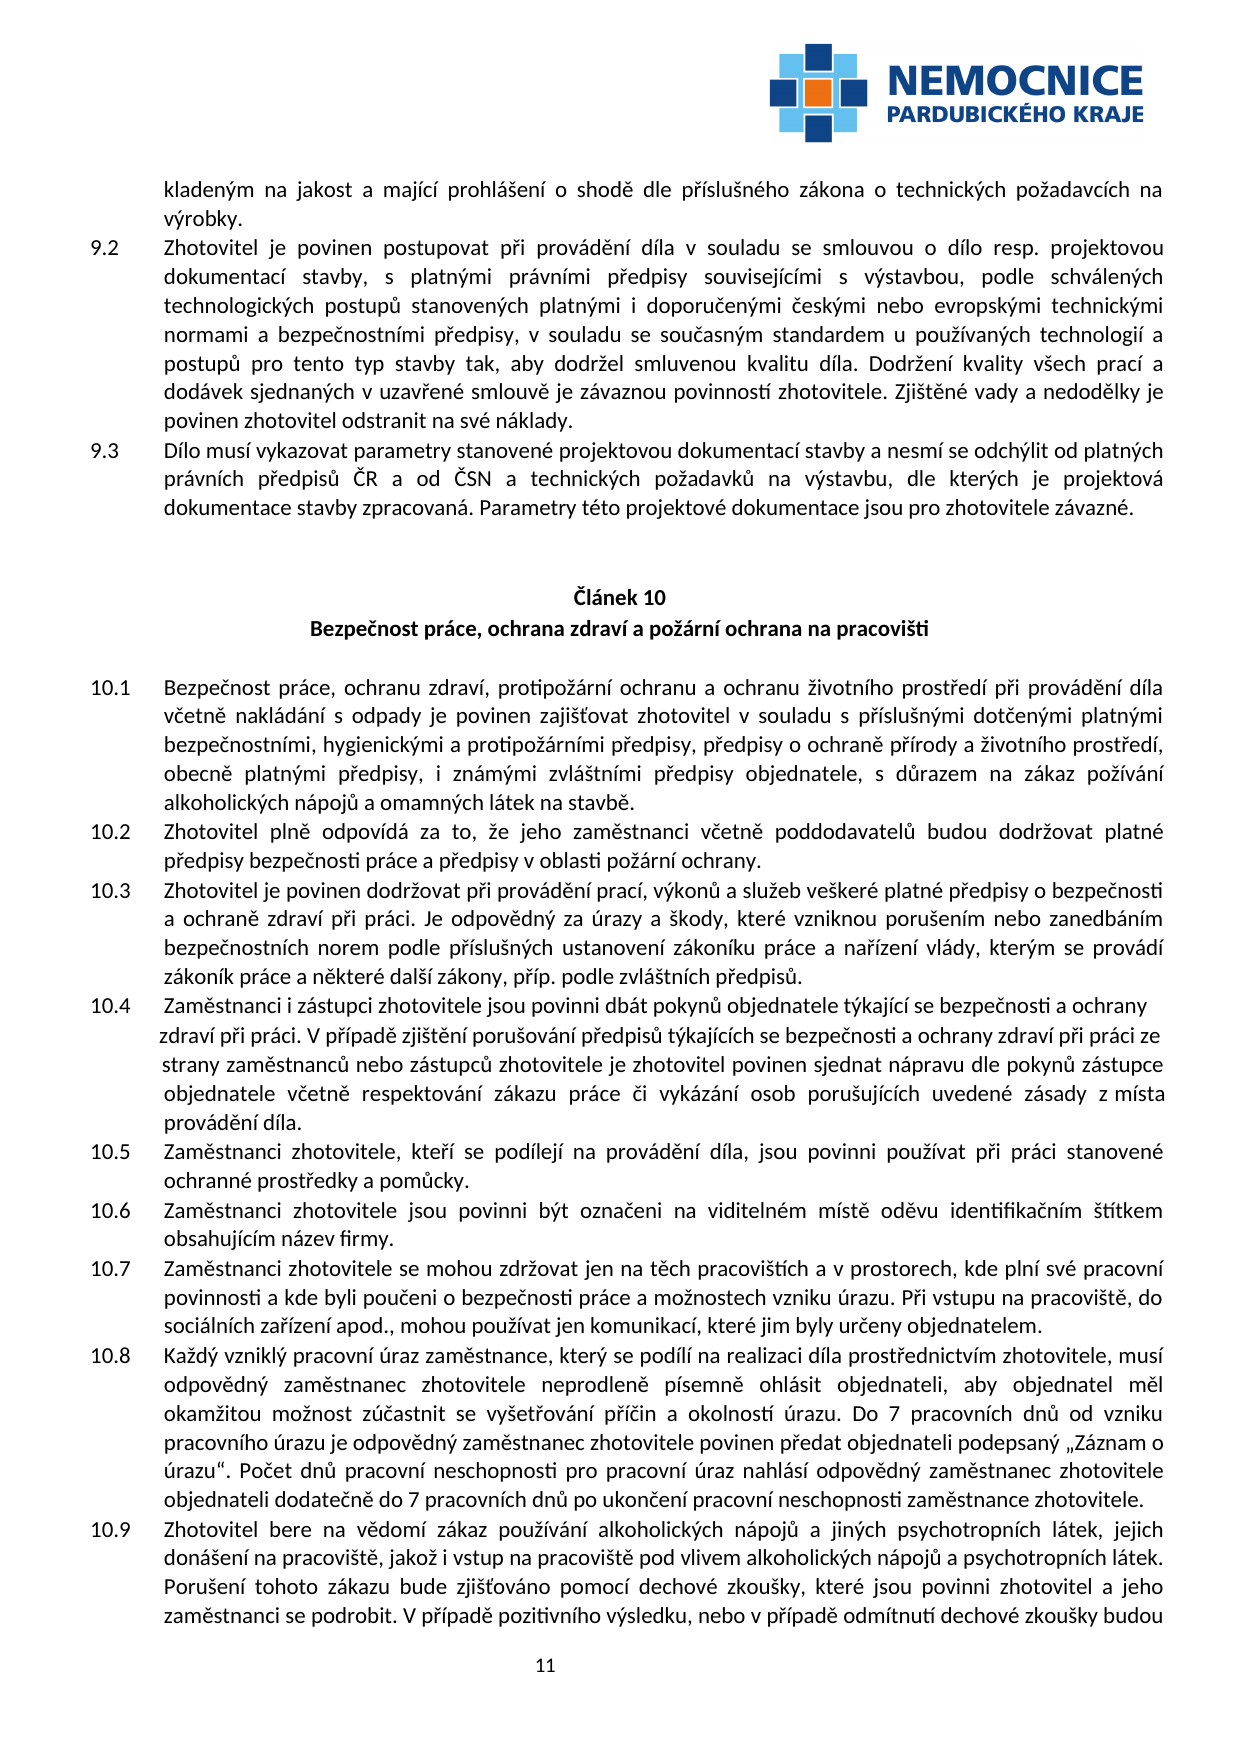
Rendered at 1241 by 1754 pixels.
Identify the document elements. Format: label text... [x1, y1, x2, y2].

list Zaměstnanci i zástupci zhotovitele jsou povinni dbát pokynů objednatele týkající se bezpečnosti a ochrany [90, 992, 1165, 1020]
list Dílo musí vykazovat parametry stanovené projektovou dokumentací stavby a nesmí se odchýlit od platných právních předpisů ČR a od ČSN a technických požadavků na výstavbu, dle kterých je projektová dokumentace stavby zpracovaná. Parametry této projektové dokumentace jsou pro zhotovitele závazné. [90, 436, 1165, 521]
list Zaměstnanci zhotovitele jsou povinni být označeni na viditelném místě oděvu identifikačním štítkem obsahujícím název firmy. [90, 1196, 1165, 1253]
list Zaměstnanci zhotovitele, kteří se podílejí na provádění díla, jsou povinni používat při práci stanovené ochranné prostředky a pomůcky. [90, 1137, 1165, 1194]
text strany zaměstnanců nebo zástupců zhotovitele je zhotovitel povinen sjednat nápravu dle pokynů zástupce objednatele včetně respektování zákazu práce či vykázání osob porušujících uvedené zásady z místa provádění díla. [149, 1050, 1165, 1136]
list Bezpečnost práce, ochranu zdraví, protipožární ochranu a ochranu životního prostředí při provádění díla včetně nakládání s odpady je povinen zajišťovat zhotovitel v souladu s příslušnými dotčenými platnými bezpečnostními, hygienickými a protipožárními předpisy, předpisy o ochraně přírody a životního prostředí, obecně platnými předpisy, i známými zvláštními předpisy objednatele, s důrazem na zákaz požívání alkoholických nápojů a omamných látek na stavbě. [90, 673, 1165, 816]
picture [768, 42, 1144, 144]
list Zhotovitel je povinen dodržovat při provádění prací, výkonů a služeb veškeré platné předpisy o bezpečnosti a ochraně zdraví při práci. Je odpovědný za úrazy a škody, které vzniknou porušením nebo zanedbáním bezpečnostních norem podle příslušných ustanovení zákoníku práce a nařízení vlády, kterým se provádí zákoník práce a některé další zákony, příp. podle zvláštních předpisů. [90, 876, 1165, 990]
list Zhotovitel je povinen postupovat při provádění díla v souladu se smlouvou o dílo resp. projektovou dokumentací stavby, s platnými právními předpisy souvisejícími s výstavbou, podle schválených technologických postupů stanovených platnými i doporučenými českými nebo evropskými technickými normami a bezpečnostními předpisy, v souladu se současným standardem u používaných technologií a postupů pro tento typ stavby tak, aby dodržel smluvenou kvalitu díla. Dodržení kvality všech prací a dodávek sjednaných v uzavřené smlouvě je závaznou povinností zhotovitele. Zjištěné vady a nedodělky je povinen zhotovitel odstranit na své náklady. [90, 233, 1165, 434]
list Zaměstnanci zhotovitele se mohou zdržovat jen na těch pracovištích a v prostorech, kde plní své pracovní povinnosti a kde byli poučeni o bezpečnosti práce a možnostech vzniku úrazu. Při vstupu na pracoviště, do sociálních zařízení apod., mohou používat jen komunikací, které jim byly určeny objednatelem. [90, 1254, 1165, 1340]
list Zhotovitel plně odpovídá za to, že jeho zaměstnanci včetně poddodavatelů budou dodržovat platné předpisy bezpečnosti práce a předpisy v oblasti požární ochrany. [90, 817, 1165, 874]
text zdraví při práci. V případě zjištění porušování předpisů týkajících se bezpečnosti a ochrany zdraví při práci ze [149, 1021, 1165, 1049]
list Každý vzniklý pracovní úraz zaměstnance, který se podílí na realizaci díla prostřednictvím zhotovitele, musí odpovědný zaměstnanec zhotovitele neprodleně písemně ohlásit objednateli, aby objednatel měl okamžitou možnost zúčastnit se vyšetřování příčin a okolností úrazu. Do 7 pracovních dnů od vzniku pracovního úrazu je odpovědný zaměstnanec zhotovitele povinen předat objednateli podepsaný „Záznam o úrazu“. Počet dnů pracovní neschopnosti pro pracovní úraz nahlásí odpovědný zaměstnanec zhotovitele objednateli dodatečně do 7 pracovních dnů po ukončení pracovní neschopnosti zaměstnance zhotovitele. [90, 1341, 1165, 1513]
text Článek 10 [112, 583, 1128, 611]
text Bezpečnost práce, ochrana zdraví a požární ochrana na pracovišti [112, 614, 1127, 642]
